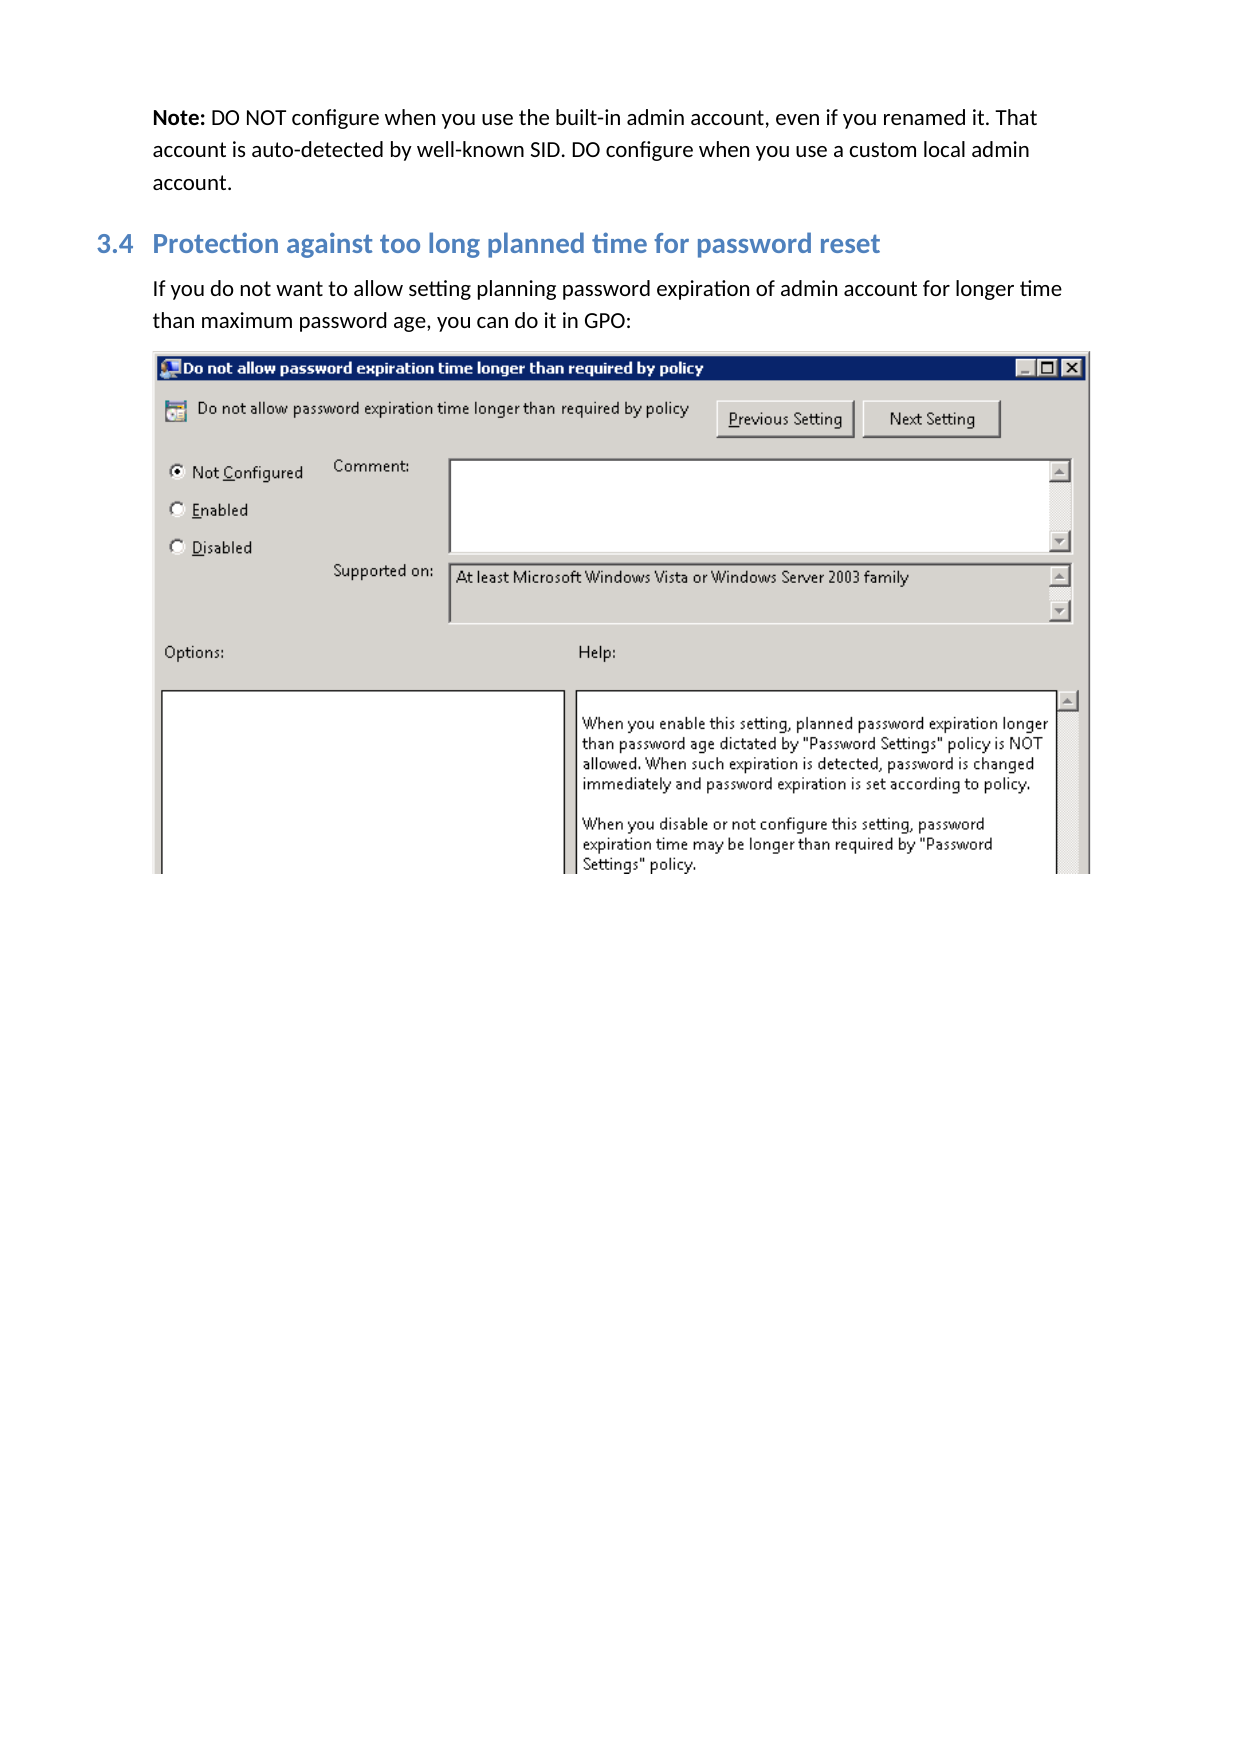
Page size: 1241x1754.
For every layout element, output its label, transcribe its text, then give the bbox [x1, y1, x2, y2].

text If you do not want to allow setting planning password expiration of admin account for longer time than maximum password age, you can do it in GPO: [152, 274, 1090, 334]
text Note: DO NOT configure when you use the built-in admin account, even if you renamed it. That account is auto-detected by well-known SID. DO configure when you use a custom local admin account. [152, 103, 1090, 196]
picture [152, 351, 1091, 874]
subtitle Protection against too long planned time for password reset [96, 225, 1090, 261]
